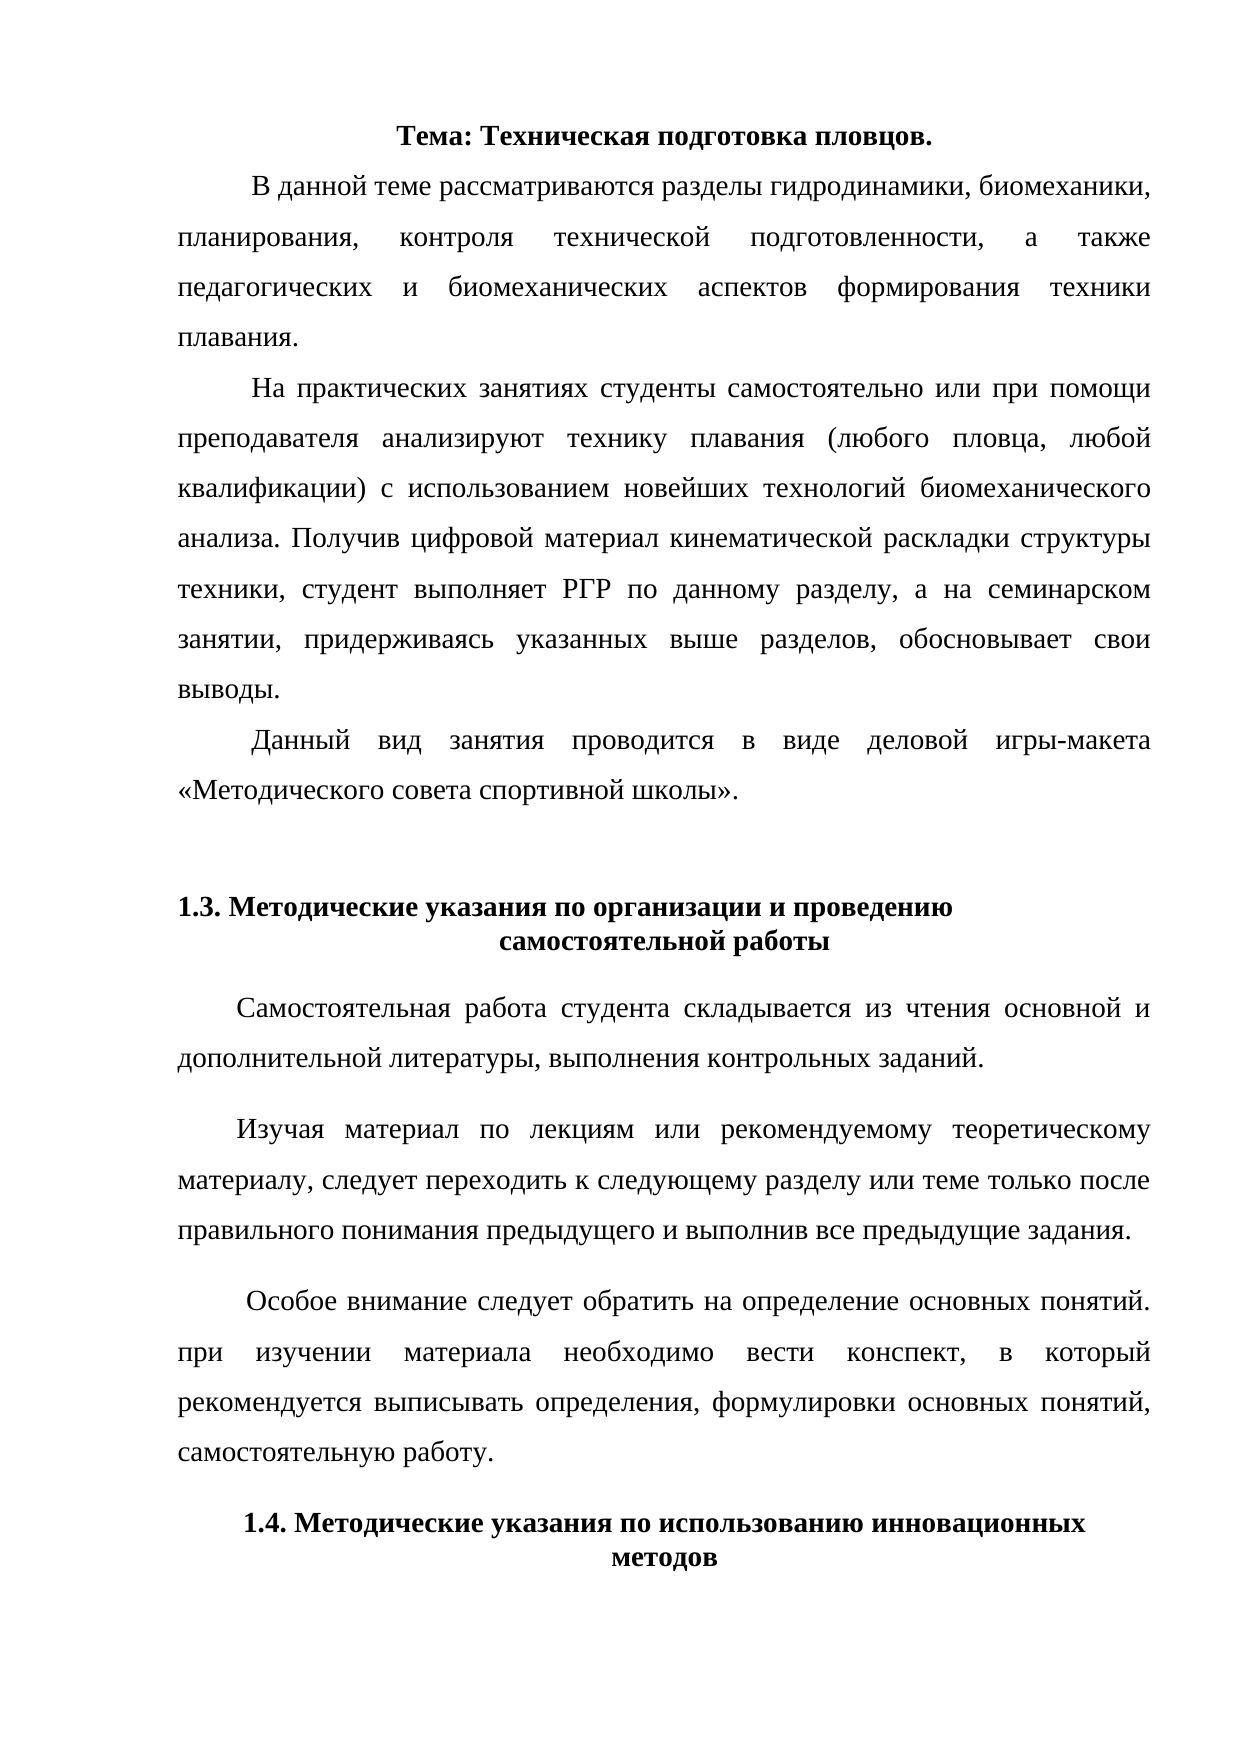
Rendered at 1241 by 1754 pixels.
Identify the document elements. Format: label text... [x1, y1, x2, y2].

text 1.3. Методические указания по организации и проведению [177, 889, 1152, 923]
text В данной теме рассматриваются разделы гидродинамики, биомеханики, планирования, контроля технической подготовленности, а также педагогических и биомеханических аспектов формирования техники плавания. [177, 168, 1152, 353]
text На практических занятиях студенты самостоятельно или при помощи преподавателя анализируют технику плавания (любого пловца, любой квалификации) с использованием новейших технологий биомеханического анализа. Получив цифровой материал кинематической раскладки структуры техники, студент выполняет РГР по данному разделу, а на семинарском занятии, придерживаясь указанных выше разделов, обосновывает свои выводы. [177, 370, 1152, 705]
text Данный вид занятия проводится в виде деловой игры-макета «Методического совета спортивной школы». [177, 722, 1152, 806]
text Самостоятельная работа студента складывается из чтения основной и дополнительной литературы, выполнения контрольных заданий. [177, 990, 1152, 1074]
text методов [177, 1539, 1152, 1573]
text Тема: Техническая подготовка пловцов. [177, 118, 1152, 152]
text Изучая материал по лекциям или рекомендуемому теоретическому материалу, следует переходить к следующему разделу или теме только после правильного понимания предыдущего и выполнив все предыдущие задания. [177, 1112, 1152, 1246]
text 1.4. Методические указания по использованию инновационных [177, 1506, 1152, 1539]
text Особое внимание следует обратить на определение основных понятий. при изучении материала необходимо вести конспект, в который рекомендуется выписывать определения, формулировки основных понятий, самостоятельную работу. [177, 1283, 1152, 1468]
text самостоятельной работы [177, 923, 1152, 957]
